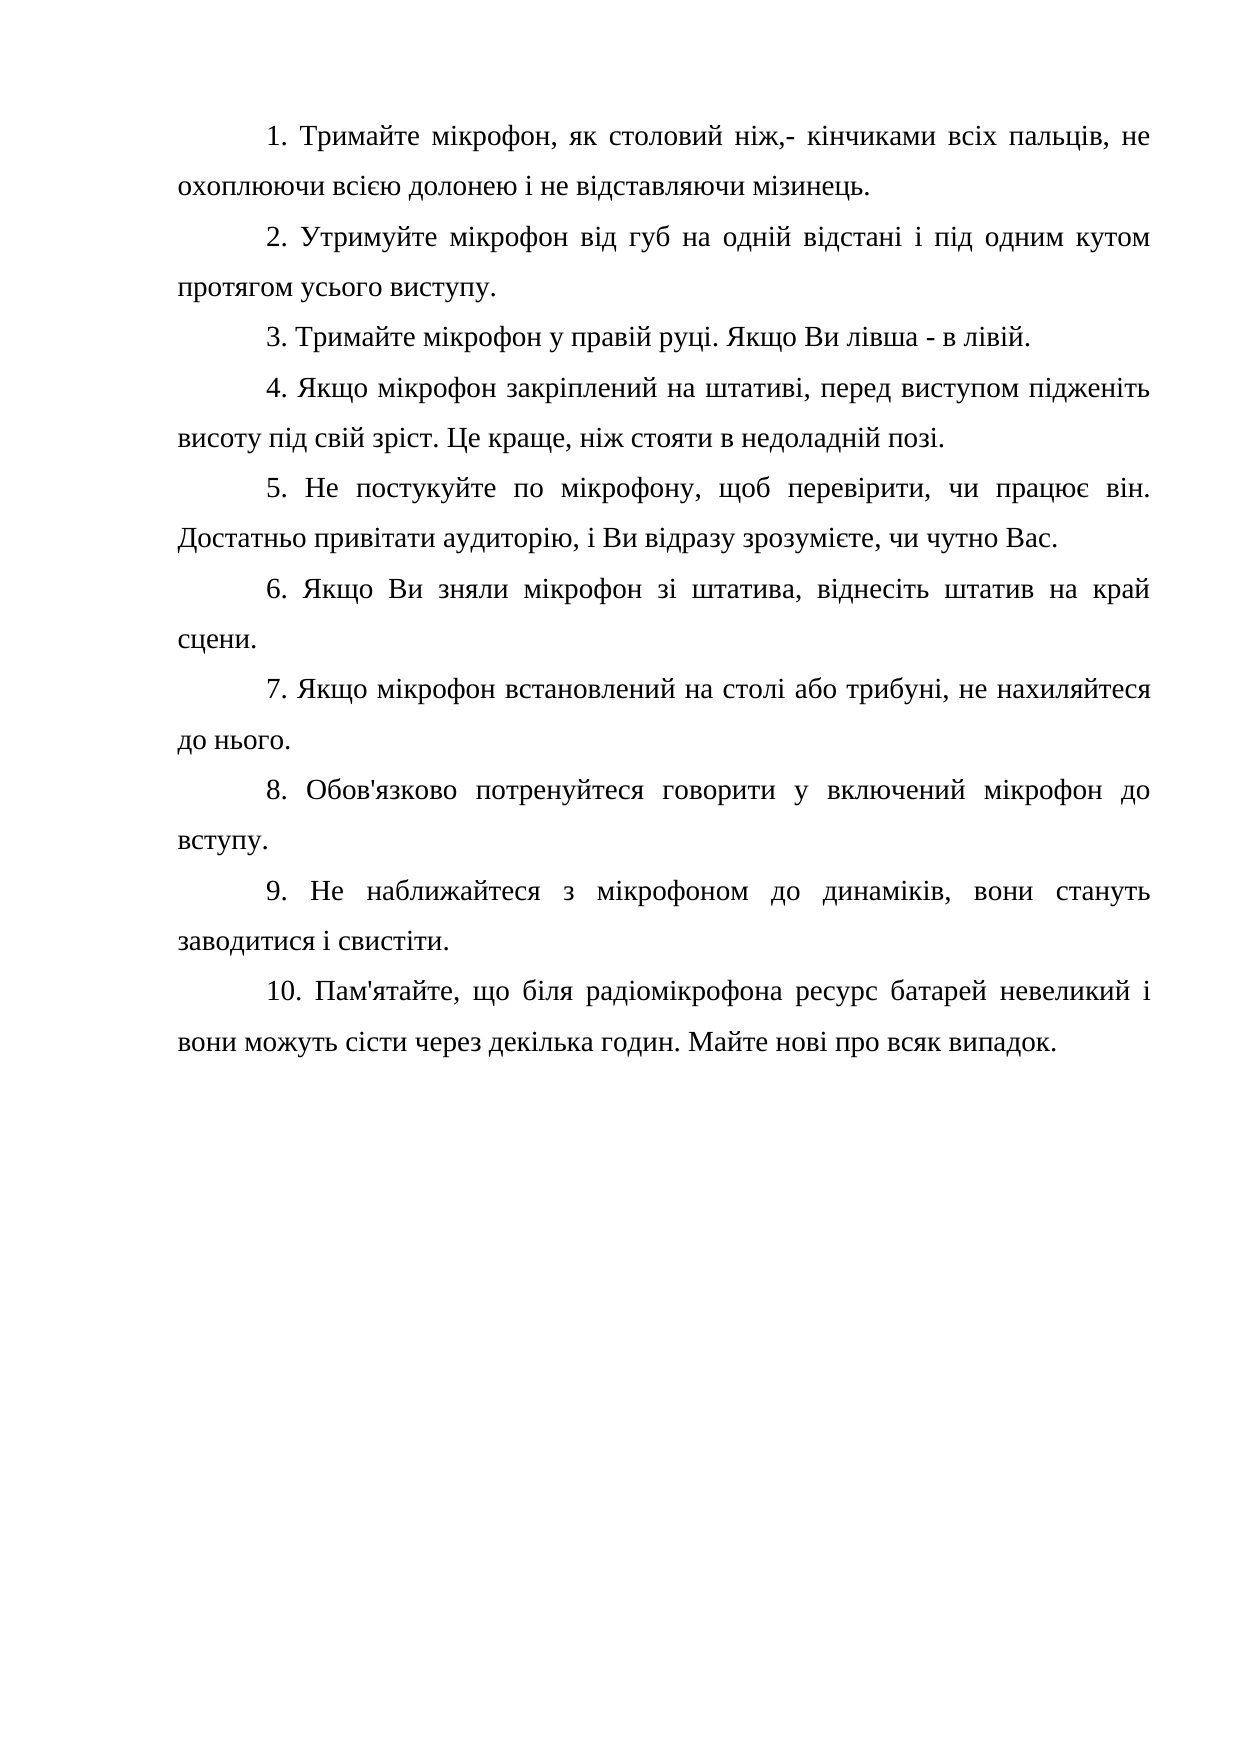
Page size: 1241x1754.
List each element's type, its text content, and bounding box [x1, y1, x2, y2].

text 6. Якщо Ви зняли мікрофон зі штатива, віднесіть штатив на край сцени. [177, 571, 1152, 655]
text 3. Тримайте мікрофон у правій руці. Якщо Ви лівша - в лівій. [177, 319, 1152, 353]
text 10. Пам'ятайте, що біля радіомікрофона ресурс батарей невеликий і вони можуть сісти через декілька годин. Майте нові про всяк випадок. [177, 973, 1152, 1057]
text 4. Якщо мікрофон закріплений на штативі, перед виступом підженіть висоту під свій зріст. Це краще, ніж стояти в недоладній позі. [177, 370, 1152, 453]
text 7. Якщо мікрофон встановлений на столі або трибуні, не нахиляйтеся до нього. [177, 672, 1152, 755]
text 2. Утримуйте мікрофон від губ на одній відстані і під одним кутом протягом усього виступу. [177, 219, 1152, 303]
text 5. Не постукуйте по мікрофону, щоб перевірити, чи працює він. Достатньо привітати аудиторію, і Ви відразу зрозумієте, чи чутно Вас. [177, 470, 1152, 554]
text 8. Обов'язково потренуйтеся говорити у включений мікрофон до вступу. [177, 772, 1152, 856]
text 9. Не наближайтеся з мікрофоном до динаміків, вони стануть заводитися і свистіти. [177, 873, 1152, 957]
text 1. Тримайте мікрофон, як столовий ніж,- кінчиками всіх пальців, не охоплюючи всією долонею і не відставляючи мізинець. [177, 118, 1152, 202]
